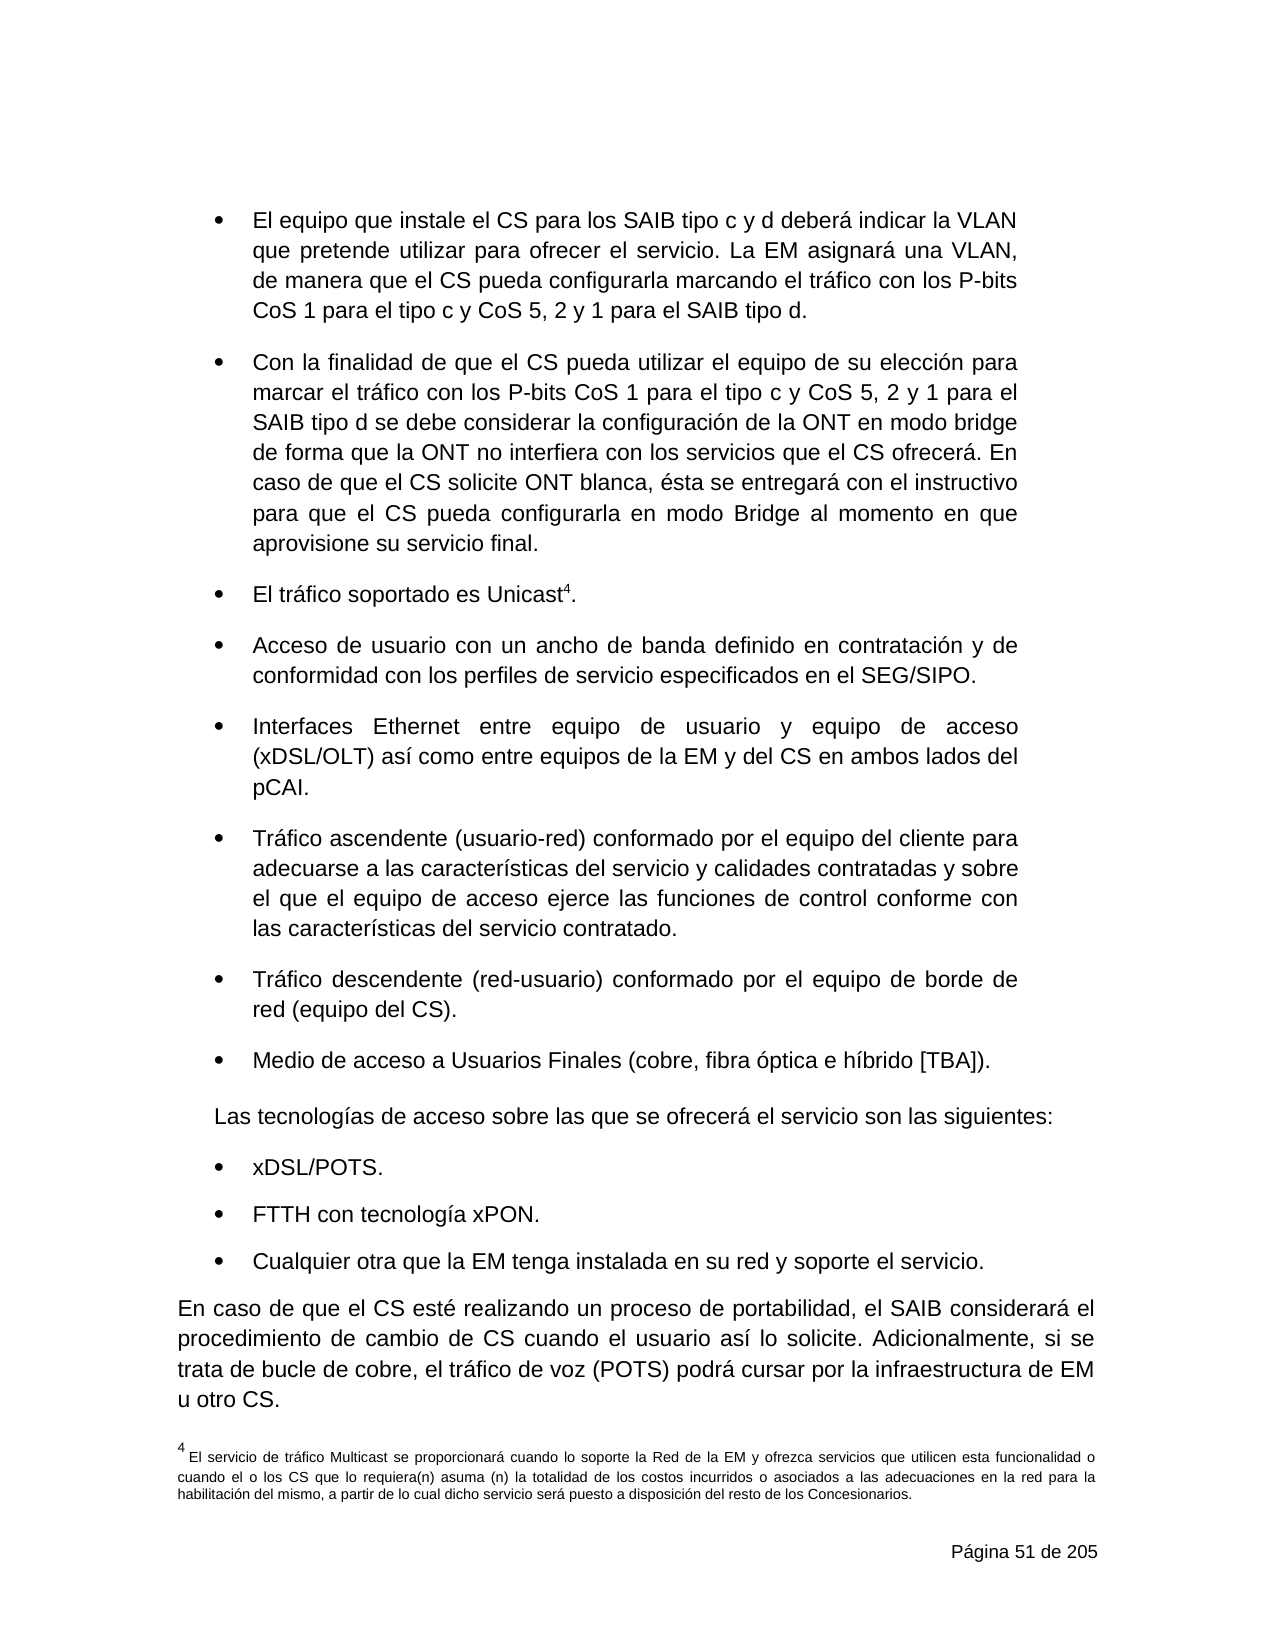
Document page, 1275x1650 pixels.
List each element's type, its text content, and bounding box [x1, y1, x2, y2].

list Medio de acceso a Usuarios Finales (cobre, fibra óptica e híbrido [TBA]). [215, 1047, 1019, 1074]
text En caso de que el CS esté realizando un proceso de portabilidad, el SAIB considerará el procedimiento de cambio de CS cuando el usuario así lo solicite. Adicionalmente, si se trata de bucle de cobre, el tráfico de voz (POTS) podrá cursar por la infraestructura de EM u otro CS. [177, 1295, 1096, 1412]
list Cualquier otra que la EM tenga instalada en su red y soporte el servicio. [215, 1248, 1019, 1274]
list Tráfico ascendente (usuario-red) conformado por el equipo del cliente para adecuarse a las características del servicio y calidades contratadas y sobre el que el equipo de acceso ejerce las funciones de control conforme con las características del servicio contratado. [215, 824, 1019, 941]
text Las tecnologías de acceso sobre las que se ofrecerá el servicio son las siguientes: [214, 1103, 1096, 1129]
list FTTH con tecnología xPON. [215, 1201, 1019, 1227]
list Tráfico descendente (red-usuario) conformado por el equipo de borde de red (equipo del CS). [215, 966, 1019, 1023]
list Interfaces Ethernet entre equipo de usuario y equipo de acceso (xDSL/OLT) así como entre equipos de la EM y del CS en ambos lados del pCAI. [215, 713, 1019, 800]
list Acceso de usuario con un ancho de banda definido en contratación y de conformidad con los perfiles de servicio especificados en el SEG/SIPO. [215, 632, 1019, 688]
list Con la finalidad de que el CS pueda utilizar el equipo de su elección para marcar el tráfico con los P-bits CoS 1 para el tipo c y CoS 5, 2 y 1 para el SAIB tipo d se debe considerar la configuración de la ONT en modo bridge de forma que la ONT no interfiera con los servicios que el CS ofrecerá. En caso de que el CS solicite ONT blanca, ésta se entregará con el instructivo para que el CS pueda configurarla en modo Bridge al momento en que aprovisione su servicio final. [215, 348, 1019, 556]
list xDSL/POTS. [215, 1154, 1019, 1180]
list El equipo que instale el CS para los SAIB tipo c y d deberá indicar la VLAN que pretende utilizar para ofrecer el servicio. La EM asignará una VLAN, de manera que el CS pueda configurarla marcando el tráfico con los P-bits CoS 1 para el tipo c y CoS 5, 2 y 1 para el SAIB tipo d. [215, 207, 1019, 324]
list El tráfico soportado es Unicast. [215, 581, 1019, 607]
